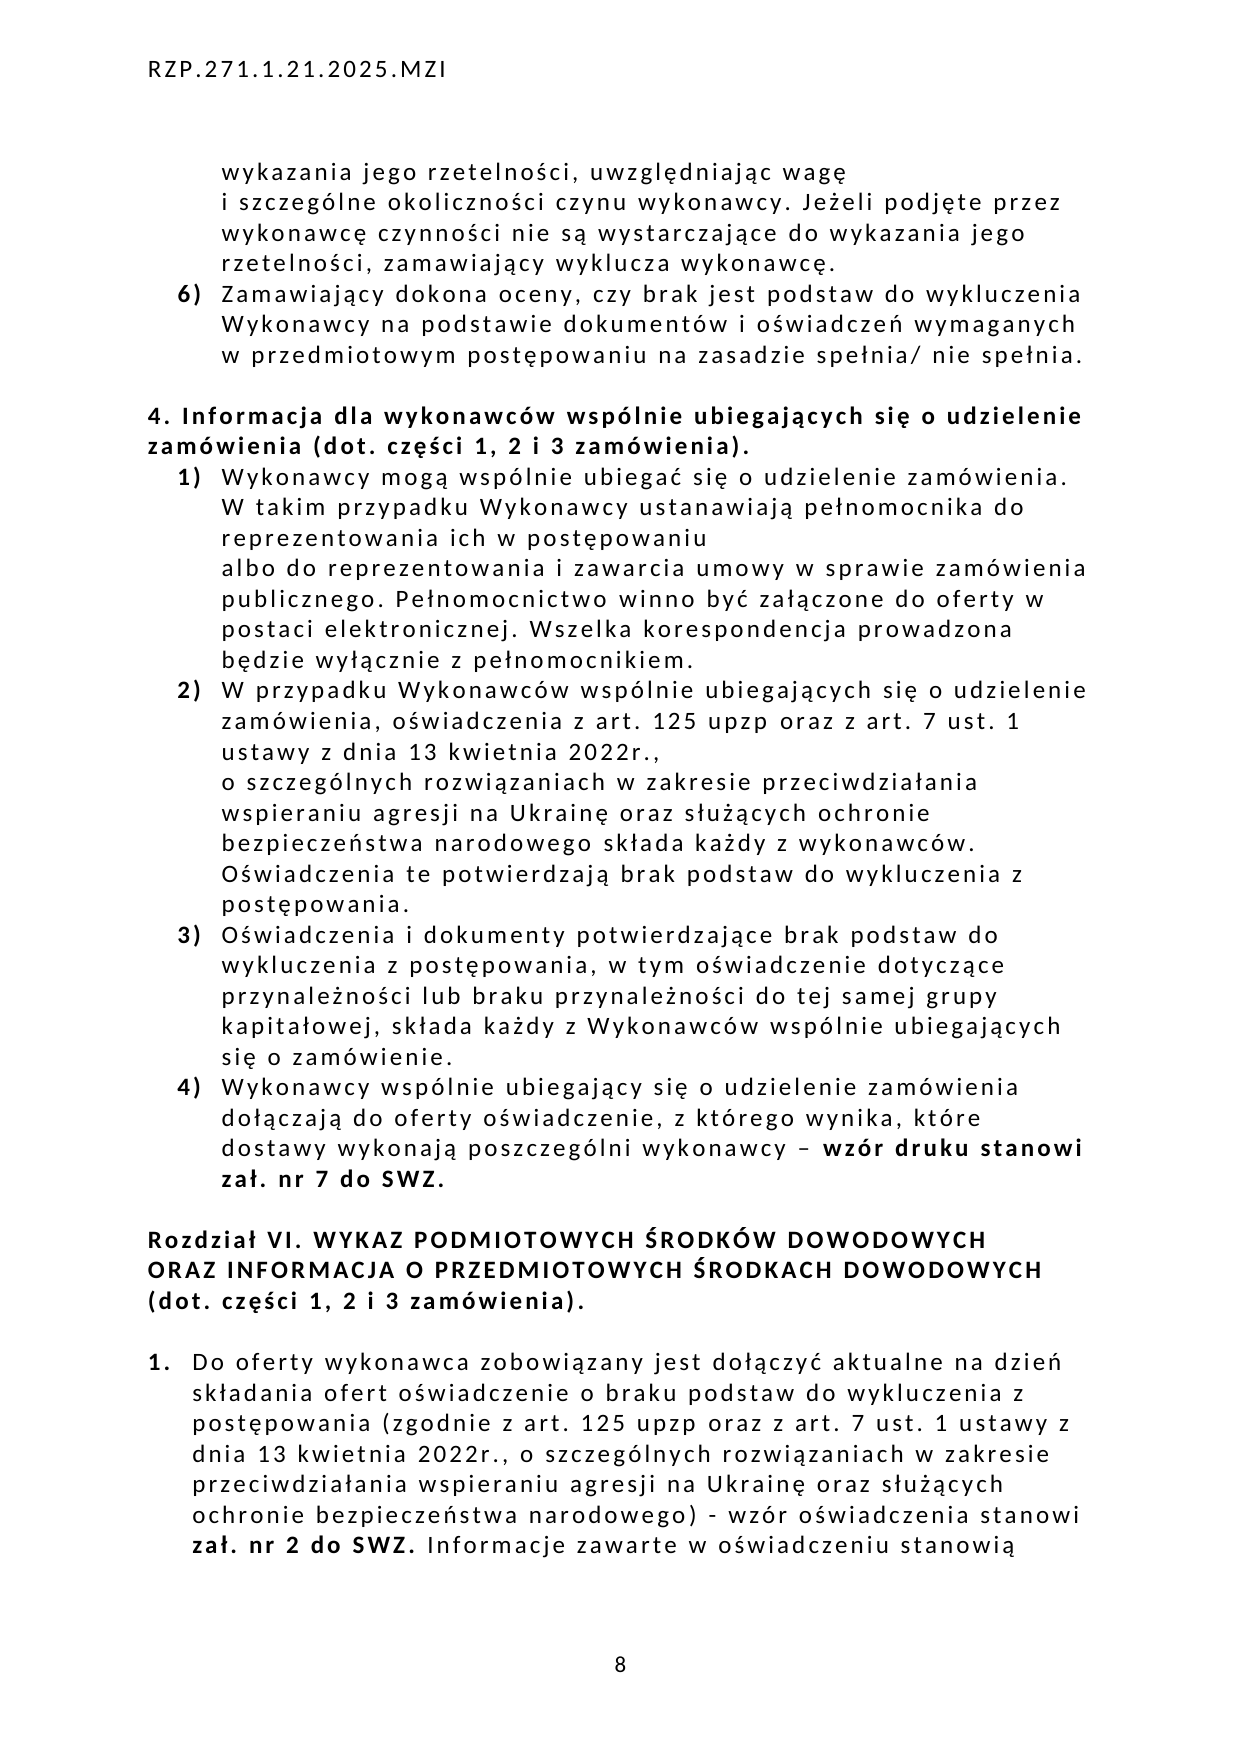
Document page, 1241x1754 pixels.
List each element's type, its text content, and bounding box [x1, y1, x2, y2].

text 6) Zamawiający dokona oceny, czy brak jest podstaw do wykluczenia Wykonawcy na podstawie dokumentów i oświadczeń wymaganych w przedmiotowym postępowaniu na zasadzie spełnia/ nie spełnia. [177, 278, 1093, 369]
text 2) W przypadku Wykonawców wspólnie ubiegających się o udzielenie zamówienia, oświadczenia z art. 125 upzp oraz z art. 7 ust. 1 ustawy z dnia 13 kwietnia 2022r., o szczególnych rozwiązaniach w zakresie przeciwdziałania wspieraniu agresji na Ukrainę oraz służących ochronie bezpieczeństwa narodowego składa każdy z wykonawców. Oświadczenia te potwierdzają brak podstaw do wykluczenia z postępowania. [177, 675, 1093, 919]
text 1) Wykonawcy mogą wspólnie ubiegać się o udzielenie zamówienia. W takim przypadku Wykonawcy ustanawiają pełnomocnika do reprezentowania ich w postępowaniu albo do reprezentowania i zawarcia umowy w sprawie zamówienia publicznego. Pełnomocnictwo winno być załączone do oferty w postaci elektronicznej. Wszelka korespondencja prowadzona będzie wyłącznie z pełnomocnikiem. [177, 461, 1093, 675]
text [177, 156, 1093, 278]
text 4. Informacja dla wykonawców wspólnie ubiegających się o udzielenie zamówienia (dot. części 1, 2 i 3 zamówienia). [148, 400, 1093, 461]
list (dot. części 1, 2 i 3 zamówienia). [148, 1285, 1093, 1316]
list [148, 1346, 1093, 1560]
text 4) Wykonawcy wspólnie ubiegający się o udzielenie zamówienia dołączają do oferty oświadczenie, z którego wynika, które dostawy wykonają poszczególni wykonawcy – wzór druku stanowi zał. nr 7 do SWZ. [177, 1071, 1093, 1193]
text 3) Oświadczenia i dokumenty potwierdzające brak podstaw do wykluczenia z postępowania, w tym oświadczenie dotyczące przynależności lub braku przynależności do tej samej grupy kapitałowej, składa każdy z Wykonawców wspólnie ubiegających się o zamówienie. [177, 919, 1093, 1071]
list Rozdział VI. WYKAZ PODMIOTOWYCH ŚRODKÓW DOWODOWYCH ORAZ INFORMACJA O PRZEDMIOTOWYCH ŚRODKACH DOWODOWYCH [148, 1224, 1093, 1285]
